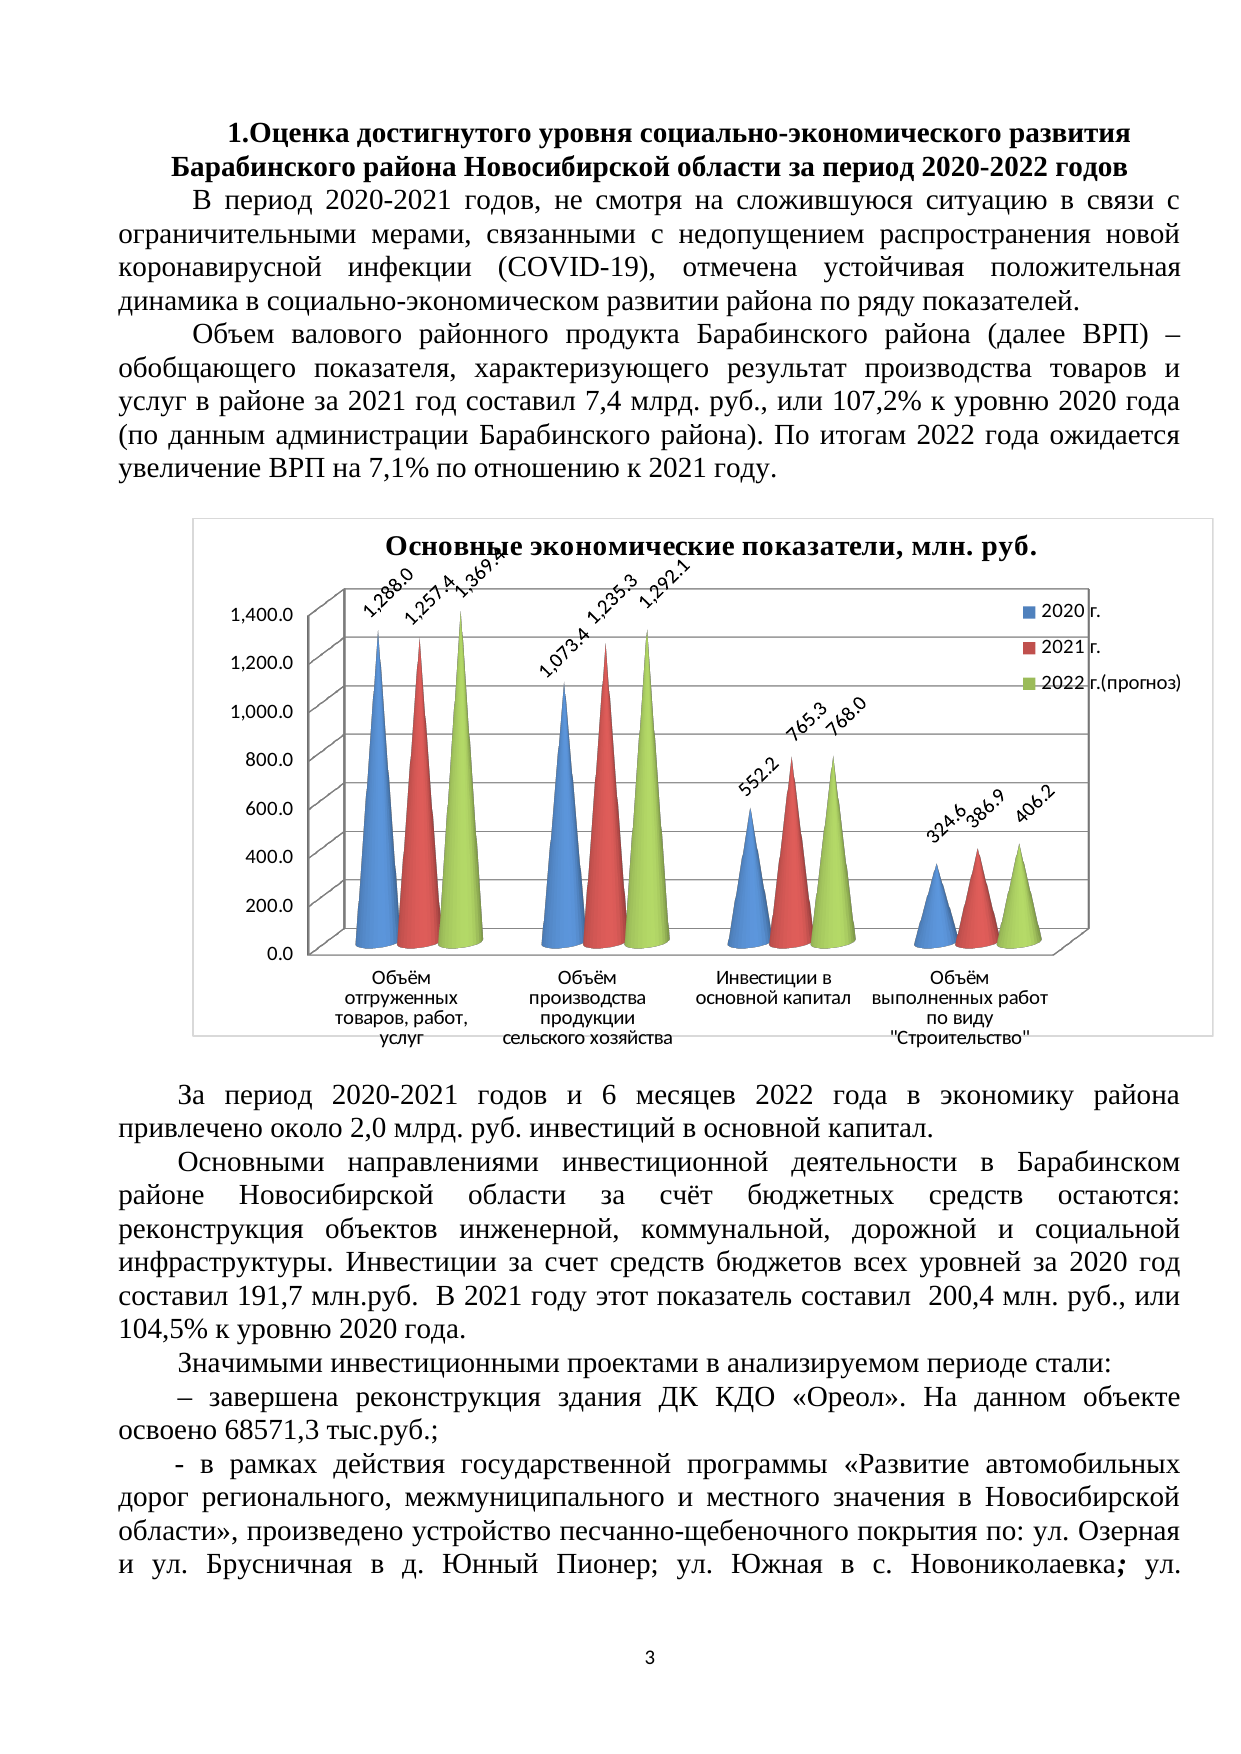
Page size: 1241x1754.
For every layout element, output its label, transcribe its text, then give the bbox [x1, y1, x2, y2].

text 1.Оценка достигнутого уровня социально-экономического развития Барабинского района Новосибирской области за период 2020-2022 годов [118, 115, 1181, 182]
text Объем валового районного продукта Барабинского района (далее ВРП) – обобщающего показателя, характеризующего результат производства товаров и услуг в районе за 2021 год составил 7,4 млрд. руб., или 107,2% к уровню 2020 года (по данным администрации Барабинского района). По итогам 2022 года ожидается увеличение ВРП на 7,1% по отношению к 2021 году. [118, 316, 1181, 484]
text В период 2020-2021 годов, не смотря на сложившуюся ситуацию в связи с ограничительными мерами, связанными с недопущением распространения новой коронавирусной инфекции (COVID-19), отмечена устойчивая положительная динамика в социально-экономическом развитии района по ряду показателей. [118, 182, 1181, 316]
text Значимыми инвестиционными проектами в анализируемом периоде стали: [118, 1345, 1181, 1379]
text Основными направлениями инвестиционной деятельности в Барабинском районе Новосибирской области за счёт бюджетных средств остаются: реконструкция объектов инженерной, коммунальной, дорожной и социальной инфраструктуры. Инвестиции за счет средств бюджетов всех уровней за 2020 год составил 191,7 млн.руб. В 2021 году этот показатель составил 200,4 млн. руб., или 104,5% к уровню 2020 года. [118, 1144, 1181, 1345]
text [118, 1446, 1181, 1580]
text – завершена реконструкция здания ДК КДО «Ореол». На данном объекте освоено 68571,3 тыс.руб.; [118, 1379, 1181, 1446]
text За период 2020-2021 годов и 6 месяцев 2022 года в экономику района привлечено около 2,0 млрд. руб. инвестиций в основной капитал. [118, 1077, 1181, 1144]
